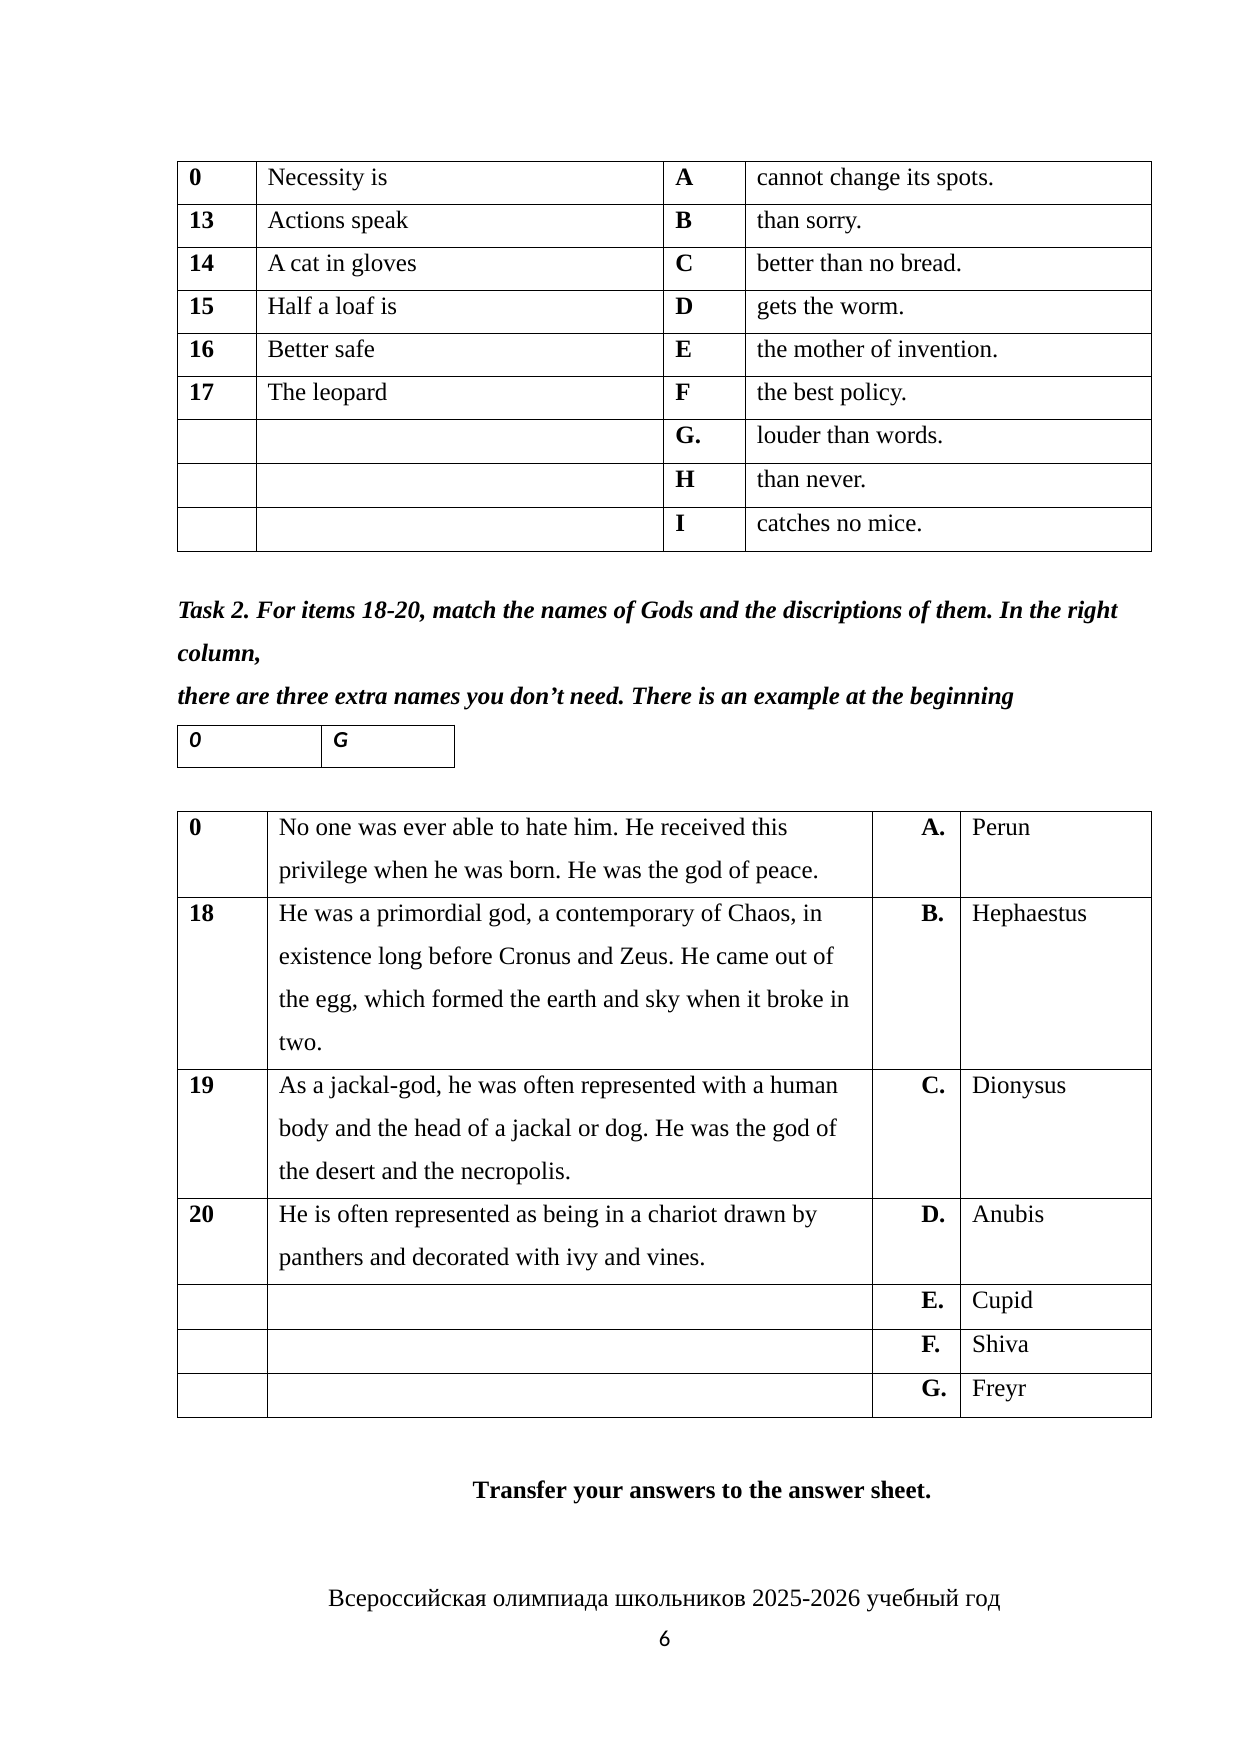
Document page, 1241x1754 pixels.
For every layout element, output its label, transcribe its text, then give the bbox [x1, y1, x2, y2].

text Task 2. For items 18-20, match the names of Gods and the discriptions of them. In the right column, [177, 595, 1152, 667]
table_cell F [664, 377, 745, 419]
table_cell [257, 508, 663, 551]
table_cell C [664, 248, 745, 290]
table_header A [664, 162, 745, 204]
table_cell He was a primordial god, a contemporary of Chaos, in existence long before Cronus and Zeus. He came out of the egg, which formed the earth and sky when it broke in two. [268, 898, 872, 1069]
table_cell 18 [178, 898, 267, 1069]
table_cell catches no mice. [746, 508, 1151, 551]
table_header No one was ever able to hate him. He received this privilege when he was born. He was the god of peace. [268, 812, 872, 897]
table_cell H [664, 464, 745, 507]
table_cell Hephaestus [961, 898, 1151, 1069]
table_cell Half a loaf is [257, 291, 663, 333]
table_cell [873, 898, 960, 1069]
table_header 0 [178, 812, 267, 897]
table_cell than never. [746, 464, 1151, 507]
table_cell 16 [178, 334, 256, 376]
table_cell 17 [178, 377, 256, 419]
table_cell better than no bread. [746, 248, 1151, 290]
table_cell Actions speak [257, 205, 663, 247]
table_header 0 [178, 162, 256, 204]
table_cell [257, 464, 663, 507]
table_cell [178, 1374, 267, 1417]
table_cell louder than words. [746, 420, 1151, 463]
table_cell [268, 1330, 872, 1372]
table_cell [873, 1330, 960, 1372]
table_cell Cupid [961, 1285, 1151, 1328]
table_cell [873, 1285, 960, 1328]
table_cell the best policy. [746, 377, 1151, 419]
table_cell E [664, 334, 745, 376]
table_cell [178, 1285, 267, 1328]
table_header Perun [961, 812, 1151, 897]
table_cell 19 [178, 1070, 267, 1198]
table_cell As a jackal-god, he was often represented with a human body and the head of a jackal or dog. He was the god of the desert and the necropolis. [268, 1070, 872, 1198]
table_cell A cat in gloves [257, 248, 663, 290]
table_cell [257, 420, 663, 463]
table_header [873, 812, 960, 897]
table_cell I [664, 508, 745, 551]
table_cell D [664, 291, 745, 333]
table_cell The leopard [257, 377, 663, 419]
table_cell [178, 420, 256, 463]
text there are three extra names you don’t need. There is an example at the beginning [177, 681, 1152, 710]
text Всероссийская олимпиада школьников 2025-2026 учебный год [177, 1583, 1152, 1612]
table_cell B [664, 205, 745, 247]
table_cell [178, 1330, 267, 1372]
table_cell Better safe [257, 334, 663, 376]
table_cell G. [664, 420, 745, 463]
table_cell Freyr [961, 1374, 1151, 1417]
table_header 0 [178, 726, 321, 767]
table_cell He is often represented as being in a chariot drawn by panthers and decorated with ivy and vines. [268, 1199, 872, 1284]
table_header cannot change its spots. [746, 162, 1151, 204]
table_cell 14 [178, 248, 256, 290]
table_cell 13 [178, 205, 256, 247]
table_cell Dionysus [961, 1070, 1151, 1198]
table_cell [873, 1374, 960, 1417]
list Transfer your answers to the answer sheet. [252, 1475, 1152, 1504]
table_cell [178, 464, 256, 507]
table_cell than sorry. [746, 205, 1151, 247]
table_cell Shiva [961, 1330, 1151, 1372]
table_cell the mother of invention. [746, 334, 1151, 376]
table_cell 20 [178, 1199, 267, 1284]
table_cell [178, 508, 256, 551]
table_cell [268, 1285, 872, 1328]
table_cell Anubis [961, 1199, 1151, 1284]
table_cell gets the worm. [746, 291, 1151, 333]
table_cell [873, 1199, 960, 1284]
table_cell [268, 1374, 872, 1417]
table_header Necessity is [257, 162, 663, 204]
table_cell [873, 1070, 960, 1198]
table_header G [322, 726, 454, 767]
table_cell 15 [178, 291, 256, 333]
